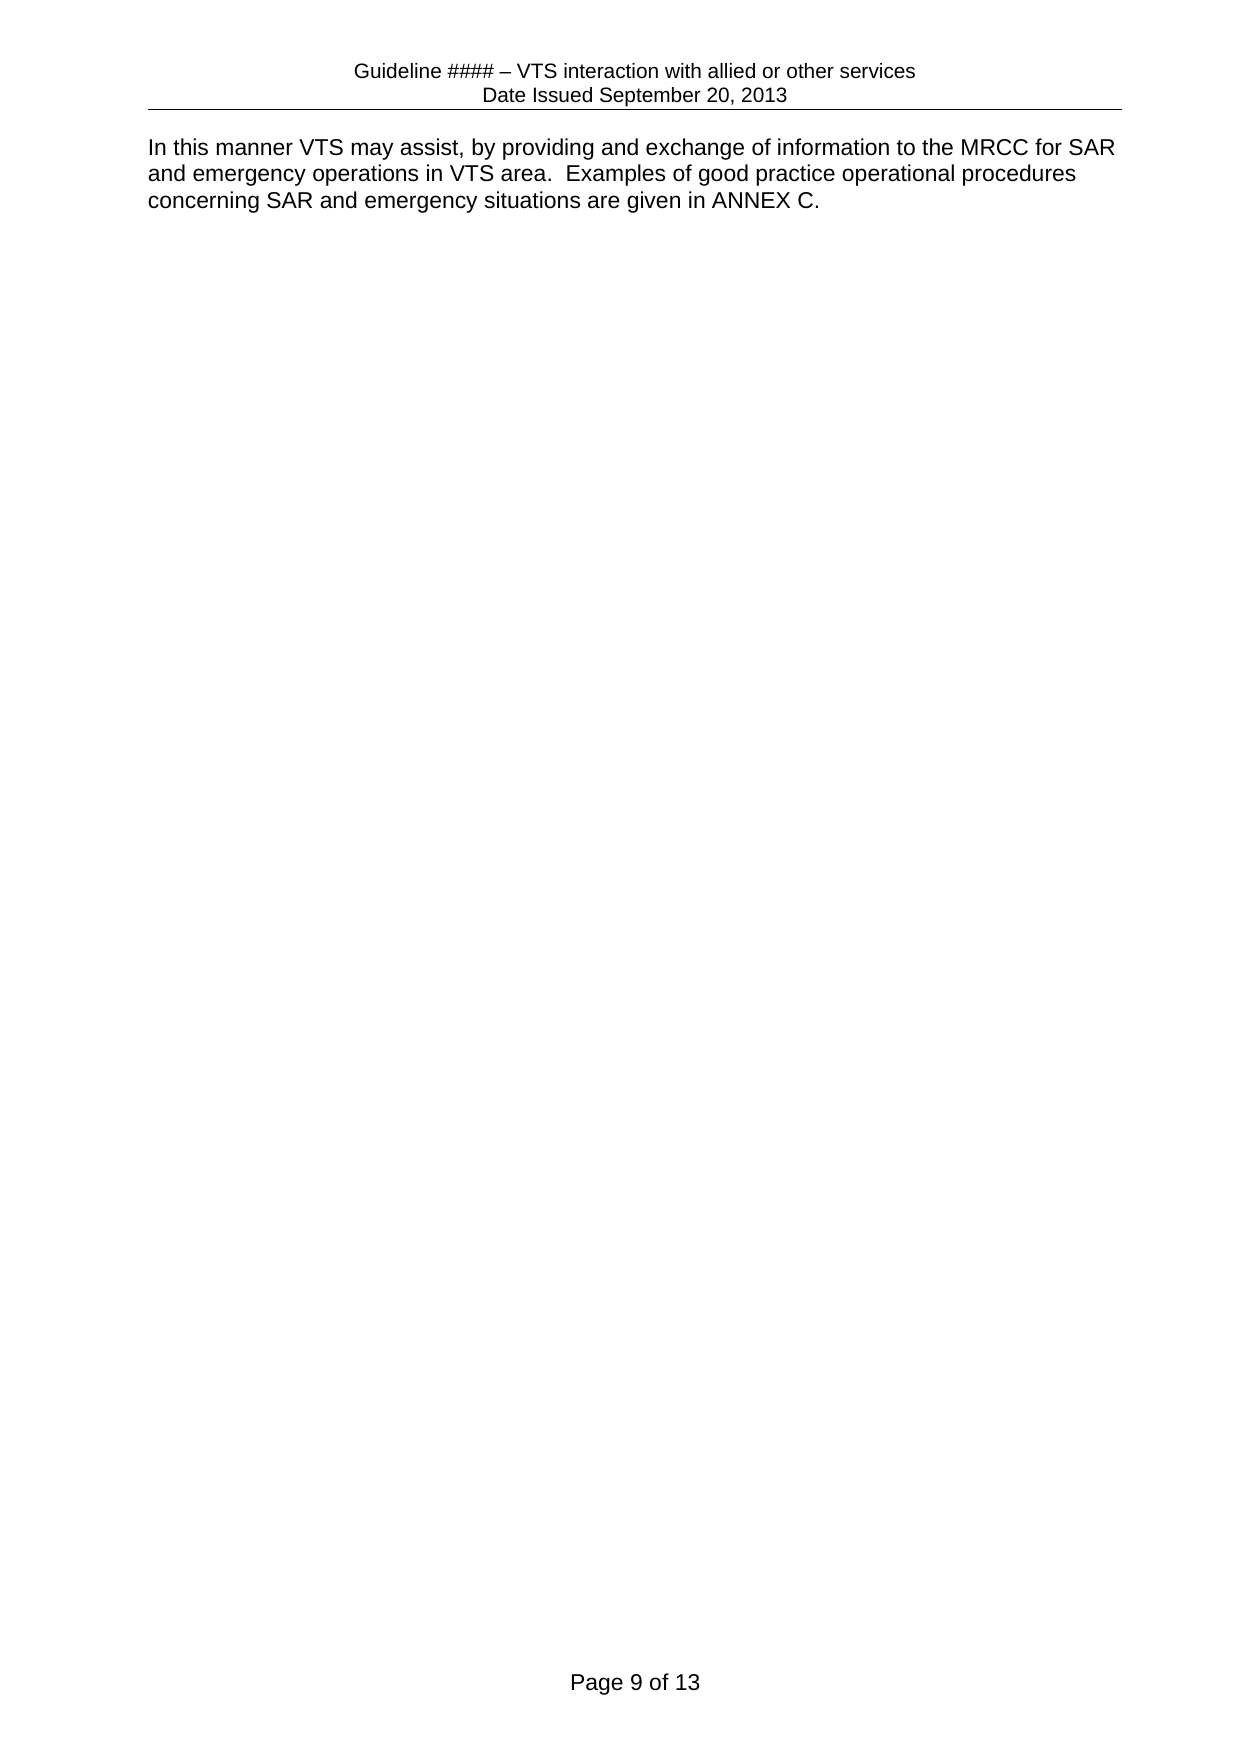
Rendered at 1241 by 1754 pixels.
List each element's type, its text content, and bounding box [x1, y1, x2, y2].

text In this manner VTS may assist, by providing and exchange of information to the MRCC for SAR and emergency operations in VTS area. Examples of good practice operational procedures concerning SAR and emergency situations are given in ANNEX C. [148, 134, 1122, 213]
